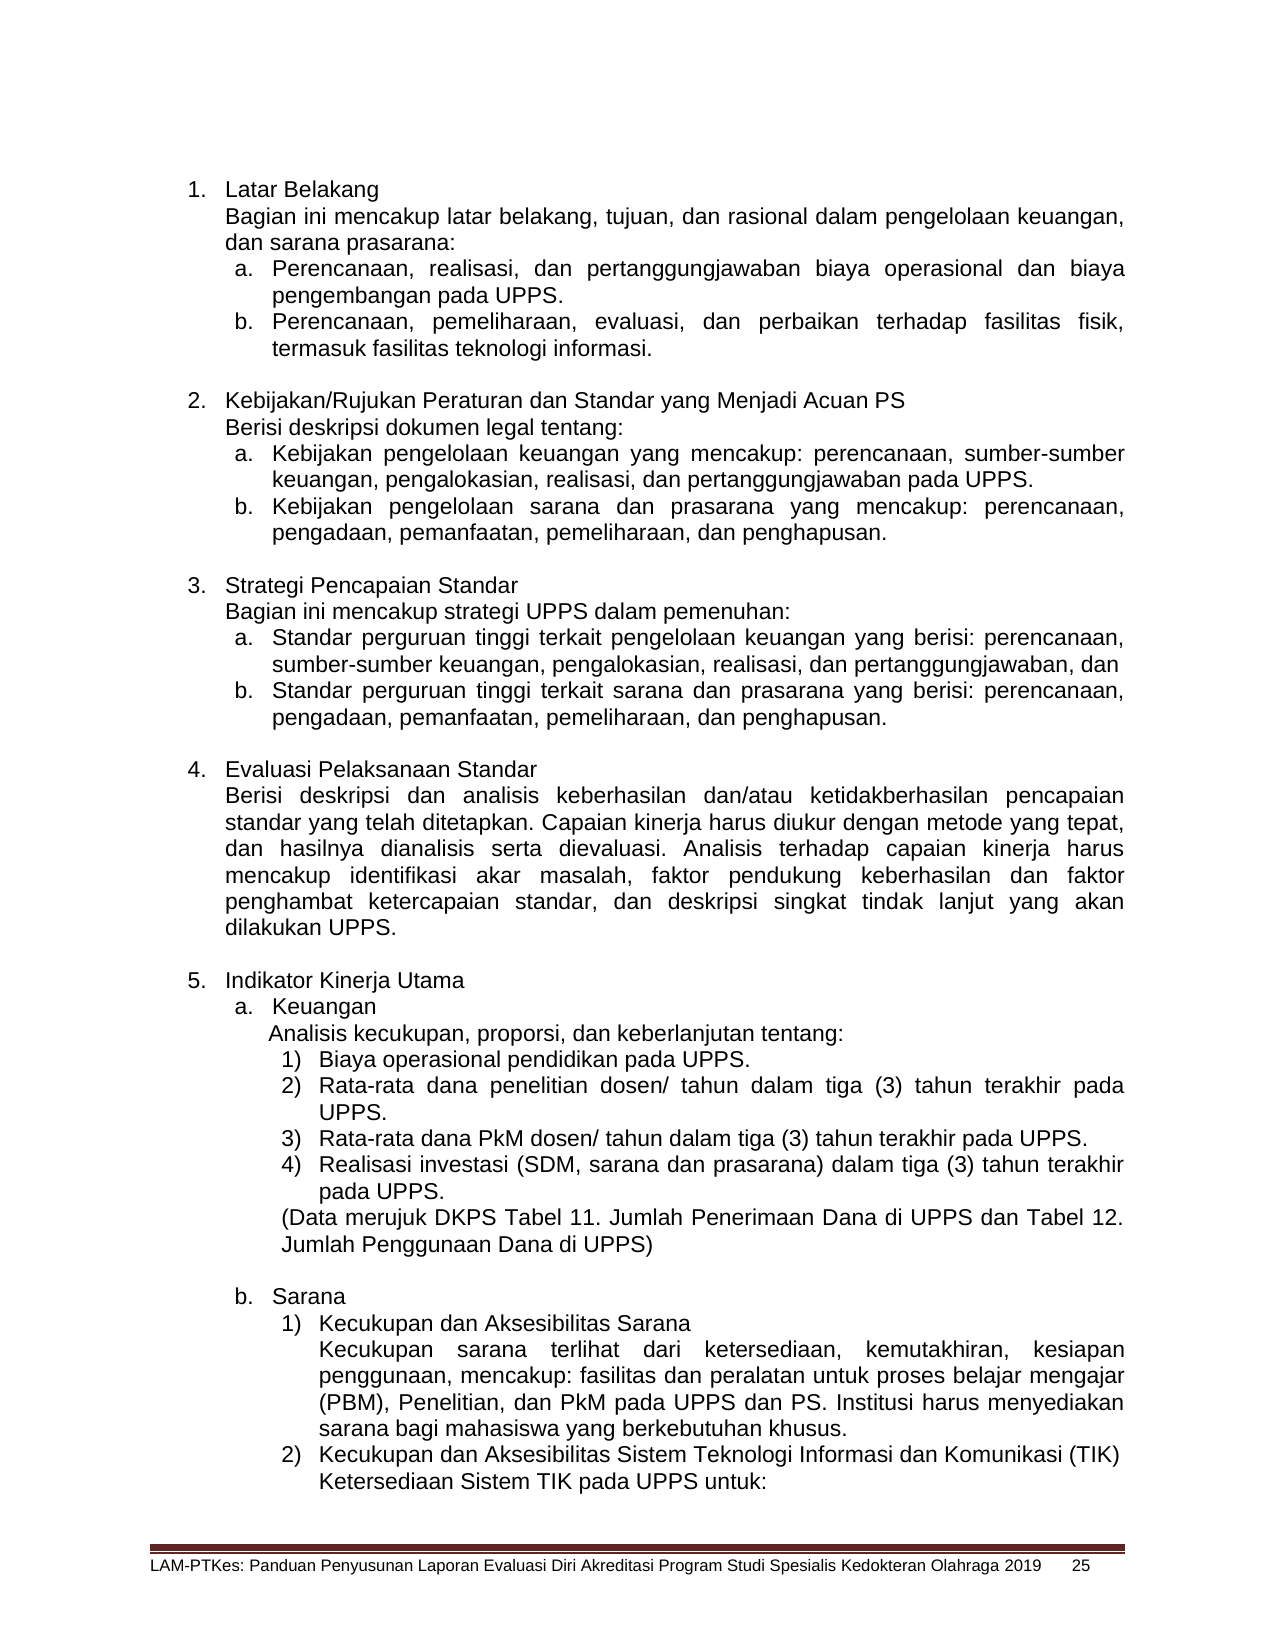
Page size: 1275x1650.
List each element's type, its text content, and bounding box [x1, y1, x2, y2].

text Berisi deskripsi dan analisis keberhasilan dan/atau ketidakberhasilan pencapaian standar yang telah ditetapkan. Capaian kinerja harus diukur dengan metode yang tepat, dan hasilnya dianalisis serta dievaluasi. Analisis terhadap capaian kinerja harus mencakup identifikasi akar masalah, faktor pendukung keberhasilan dan faktor penghambat ketercapaian standar, dan deskripsi singkat tindak lanjut yang akan dilakukan UPPS. [225, 782, 1125, 941]
list Kecukupan dan Aksesibilitas Sistem Teknologi Informasi dan Komunikasi (TIK) [281, 1441, 1125, 1468]
list Perencanaan, pemeliharaan, evaluasi, dan perbaikan terhadap fasilitas fisik, termasuk fasilitas teknologi informasi. [234, 308, 1125, 361]
text Analisis kecukupan, proporsi, dan keberlanjutan tentang: [268, 1020, 1125, 1046]
list Kebijakan pengelolaan keuangan yang mencakup: perencanaan, sumber-sumber keuangan, pengalokasian, realisasi, dan pertanggungjawaban pada UPPS. [234, 440, 1125, 493]
list Kebijakan pengelolaan sarana dan prasarana yang mencakup: perencanaan, pengadaan, pemanfaatan, pemeliharaan, dan penghapusan. [234, 493, 1125, 545]
list Evaluasi Pelaksanaan Standar [187, 756, 1125, 782]
list Rata-rata dana penelitian dosen/ tahun dalam tiga (3) tahun terakhir pada UPPS. [281, 1072, 1125, 1125]
list Standar perguruan tinggi terkait pengelolaan keuangan yang berisi: perencanaan, sumber-sumber keuangan, pengalokasian, realisasi, dan pertanggungjawaban, dan [234, 624, 1125, 677]
list Rata-rata dana PkM dosen/ tahun dalam tiga (3) tahun terakhir pada UPPS. [281, 1125, 1125, 1151]
text Bagian ini mencakup latar belakang, tujuan, dan rasional dalam pengelolaan keuangan, dan sarana prasarana: [225, 203, 1125, 255]
list Latar Belakang [187, 176, 1125, 203]
list Kebijakan/Rujukan Peraturan dan Standar yang Menjadi Acuan PS [187, 387, 1125, 413]
list Strategi Pencapaian Standar [187, 572, 1125, 598]
list Perencanaan, realisasi, dan pertanggungjawaban biaya operasional dan biaya pengembangan pada UPPS. [234, 255, 1125, 308]
list Indikator Kinerja Utama [187, 967, 1125, 993]
list Keuangan [234, 993, 1125, 1020]
text Ketersediaan Sistem TIK pada UPPS untuk: [319, 1468, 1125, 1494]
text Bagian ini mencakup strategi UPPS dalam pemenuhan: [225, 598, 1125, 624]
text Kecukupan sarana terlihat dari ketersediaan, kemutakhiran, kesiapan penggunaan, mencakup: fasilitas dan peralatan untuk proses belajar mengajar (PBM), Penelitian, dan PkM pada UPPS dan PS. Institusi harus menyediakan sarana bagi mahasiswa yang berkebutuhan khusus. [319, 1336, 1125, 1441]
list Standar perguruan tinggi terkait sarana dan prasarana yang berisi: perencanaan, pengadaan, pemanfaatan, pemeliharaan, dan penghapusan. [234, 677, 1125, 730]
list Biaya operasional pendidikan pada UPPS. [281, 1046, 1125, 1072]
list Sarana [234, 1283, 1125, 1309]
list Kecukupan dan Aksesibilitas Sarana [281, 1309, 1125, 1336]
list Realisasi investasi (SDM, sarana dan prasarana) dalam tiga (3) tahun terakhir pada UPPS. [281, 1151, 1125, 1204]
text Berisi deskripsi dokumen legal tentang: [225, 413, 1125, 440]
text (Data merujuk DKPS Tabel 11. Jumlah Penerimaan Dana di UPPS dan Tabel 12. Jumlah Penggunaan Dana di UPPS) [281, 1204, 1125, 1257]
